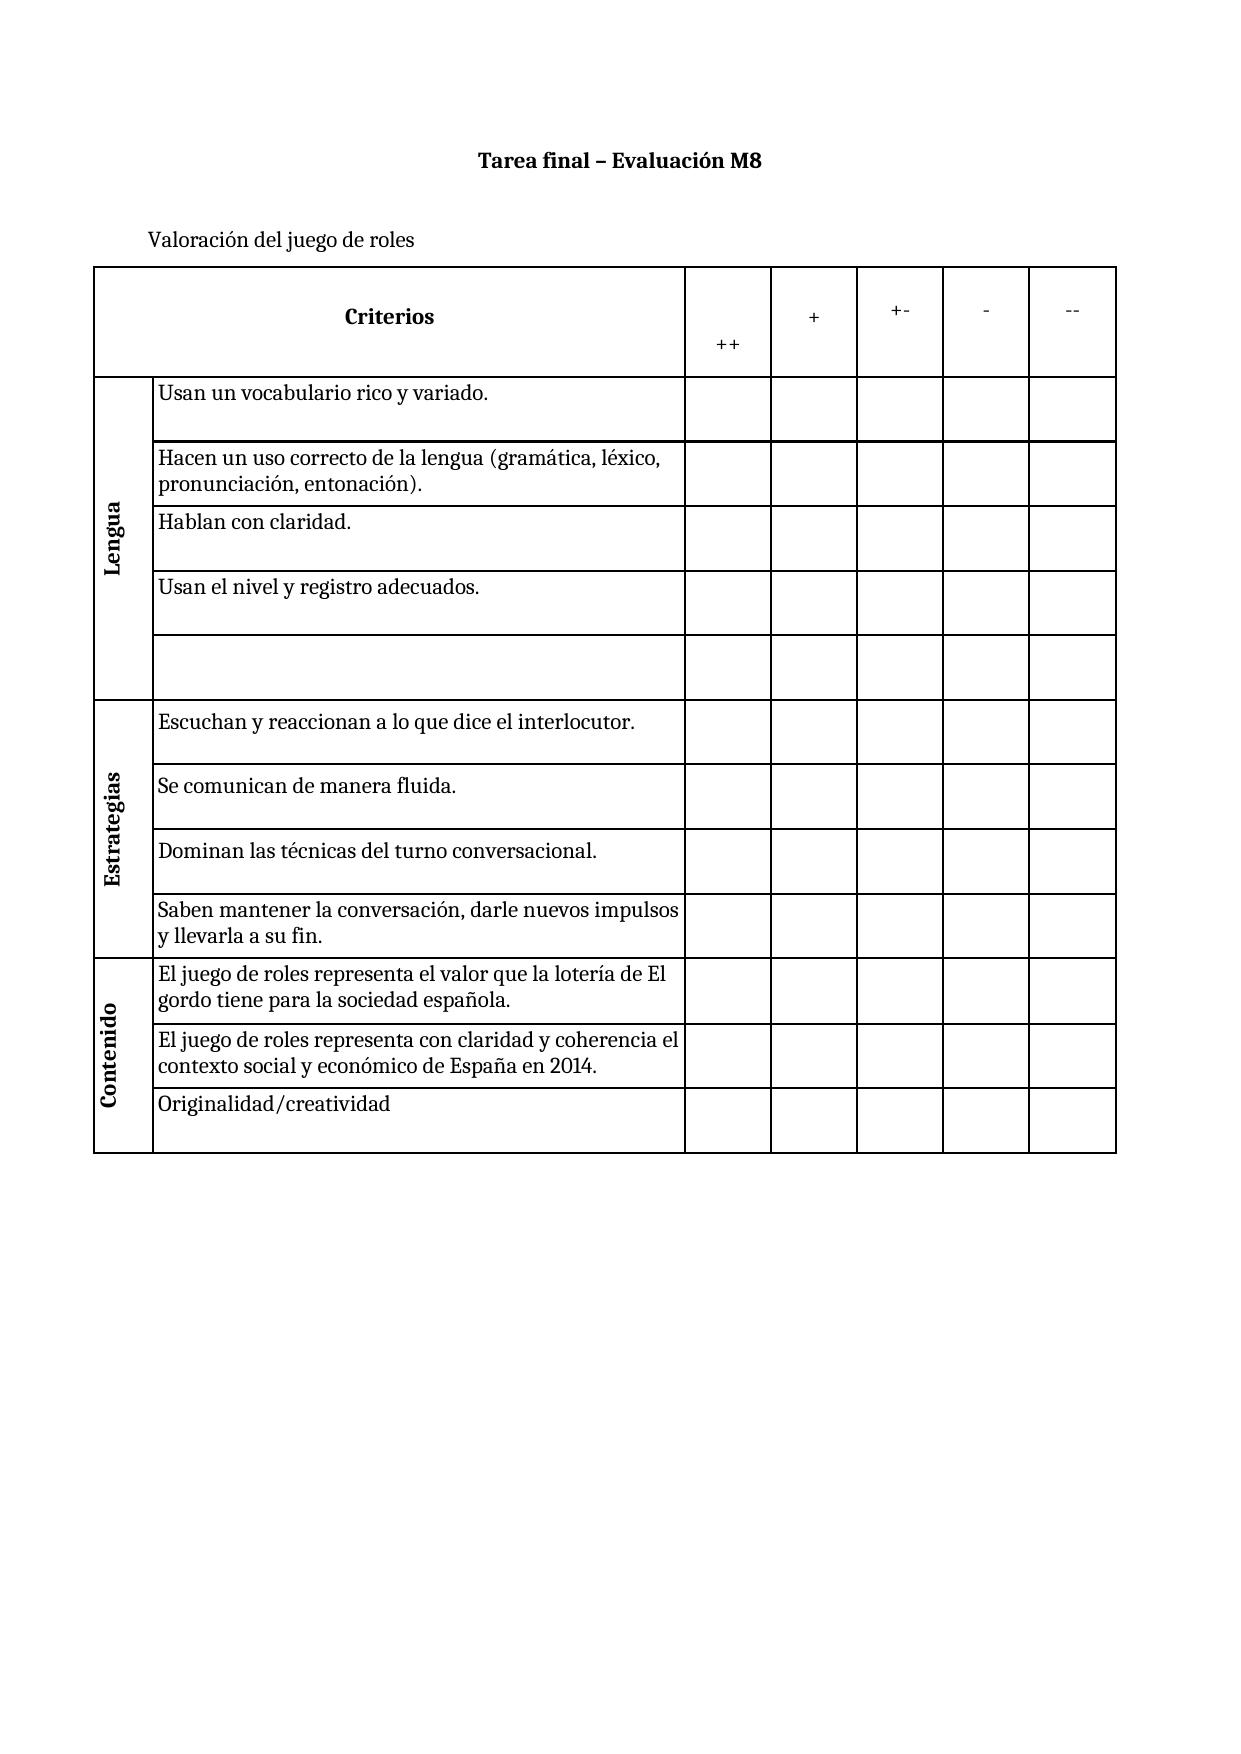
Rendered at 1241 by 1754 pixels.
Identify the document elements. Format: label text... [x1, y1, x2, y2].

table_cell [944, 830, 1028, 892]
table_cell [686, 378, 770, 440]
table_cell El juego de roles representa el valor que la lotería de El gordo tiene para la sociedad española. [154, 959, 684, 1022]
table_cell [858, 959, 942, 1022]
table_cell [858, 572, 942, 634]
table_cell [1030, 959, 1115, 1022]
table_cell [772, 895, 856, 957]
table_cell [772, 701, 856, 763]
table_cell [858, 636, 942, 699]
table_cell [944, 636, 1028, 699]
text Valoración del juego de roles [148, 227, 1093, 253]
table_cell [858, 1089, 942, 1152]
table_cell [686, 443, 770, 505]
table_cell [772, 636, 856, 699]
table_cell [686, 895, 770, 957]
table_cell Lengua [95, 378, 152, 699]
table_header +- [858, 268, 942, 376]
table_header - [944, 268, 1028, 376]
table_header -- [1030, 268, 1115, 376]
table_cell [1030, 895, 1115, 957]
table_header ++ [686, 268, 770, 376]
table_cell [772, 1025, 856, 1087]
table_cell [154, 636, 684, 699]
table_cell [944, 895, 1028, 957]
table_cell [1030, 507, 1115, 569]
table_cell Contenido [95, 959, 152, 1152]
table_cell Escuchan y reaccionan a lo que dice el interlocutor. [154, 701, 684, 763]
table_cell [944, 443, 1028, 505]
table_cell [772, 378, 856, 440]
table_cell [1030, 830, 1115, 892]
table_cell [858, 507, 942, 569]
table_cell [944, 765, 1028, 828]
table_cell Dominan las técnicas del turno conversacional. [154, 830, 684, 892]
table_cell Se comunican de manera fluida. [154, 765, 684, 828]
table_cell [1030, 701, 1115, 763]
table_cell [944, 1025, 1028, 1087]
table_cell [1030, 765, 1115, 828]
table_cell Estrategias [95, 701, 152, 957]
table_cell [686, 572, 770, 634]
table_cell [772, 1089, 856, 1152]
table_cell [686, 701, 770, 763]
table_cell [858, 895, 942, 957]
table_cell [944, 959, 1028, 1022]
table_cell Hablan con claridad. [154, 507, 684, 569]
table_cell [944, 378, 1028, 440]
table_cell [686, 636, 770, 699]
table_cell [1030, 636, 1115, 699]
table_cell [858, 378, 942, 440]
table_cell [1030, 378, 1115, 440]
table_cell [944, 507, 1028, 569]
table_cell [686, 1025, 770, 1087]
table_cell [944, 701, 1028, 763]
table_cell [772, 572, 856, 634]
table_cell [772, 507, 856, 569]
table_cell Hacen un uso correcto de la lengua (gramática, léxico, pronunciación, entonación). [154, 443, 684, 505]
table_cell [944, 1089, 1028, 1152]
table_cell Usan el nivel y registro adecuados. [154, 572, 684, 634]
table_cell [772, 959, 856, 1022]
table_cell Usan un vocabulario rico y variado. [154, 378, 684, 440]
table_cell El juego de roles representa con claridad y coherencia el contexto social y económico de España en 2014. [154, 1025, 684, 1087]
table_cell Saben mantener la conversación, darle nuevos impulsos y llevarla a su fin. [154, 895, 684, 957]
table_cell [772, 765, 856, 828]
table_cell [686, 507, 770, 569]
table_cell [772, 443, 856, 505]
table_cell [1030, 443, 1115, 505]
table_cell [686, 830, 770, 892]
table_cell [686, 1089, 770, 1152]
table_cell [858, 765, 942, 828]
table_cell [686, 765, 770, 828]
table_cell [772, 830, 856, 892]
table_header + [772, 268, 856, 376]
text Tarea final – Evaluación M8 [148, 148, 1093, 174]
table_cell [858, 443, 942, 505]
table_cell [858, 701, 942, 763]
table_cell [1030, 1089, 1115, 1152]
table_cell [686, 959, 770, 1022]
table_cell [1030, 572, 1115, 634]
table_cell [1030, 1025, 1115, 1087]
table_cell [858, 830, 942, 892]
table_cell [858, 1025, 942, 1087]
table_cell [944, 572, 1028, 634]
table_cell Originalidad/creatividad [154, 1089, 684, 1152]
table_header Criterios [95, 268, 684, 376]
